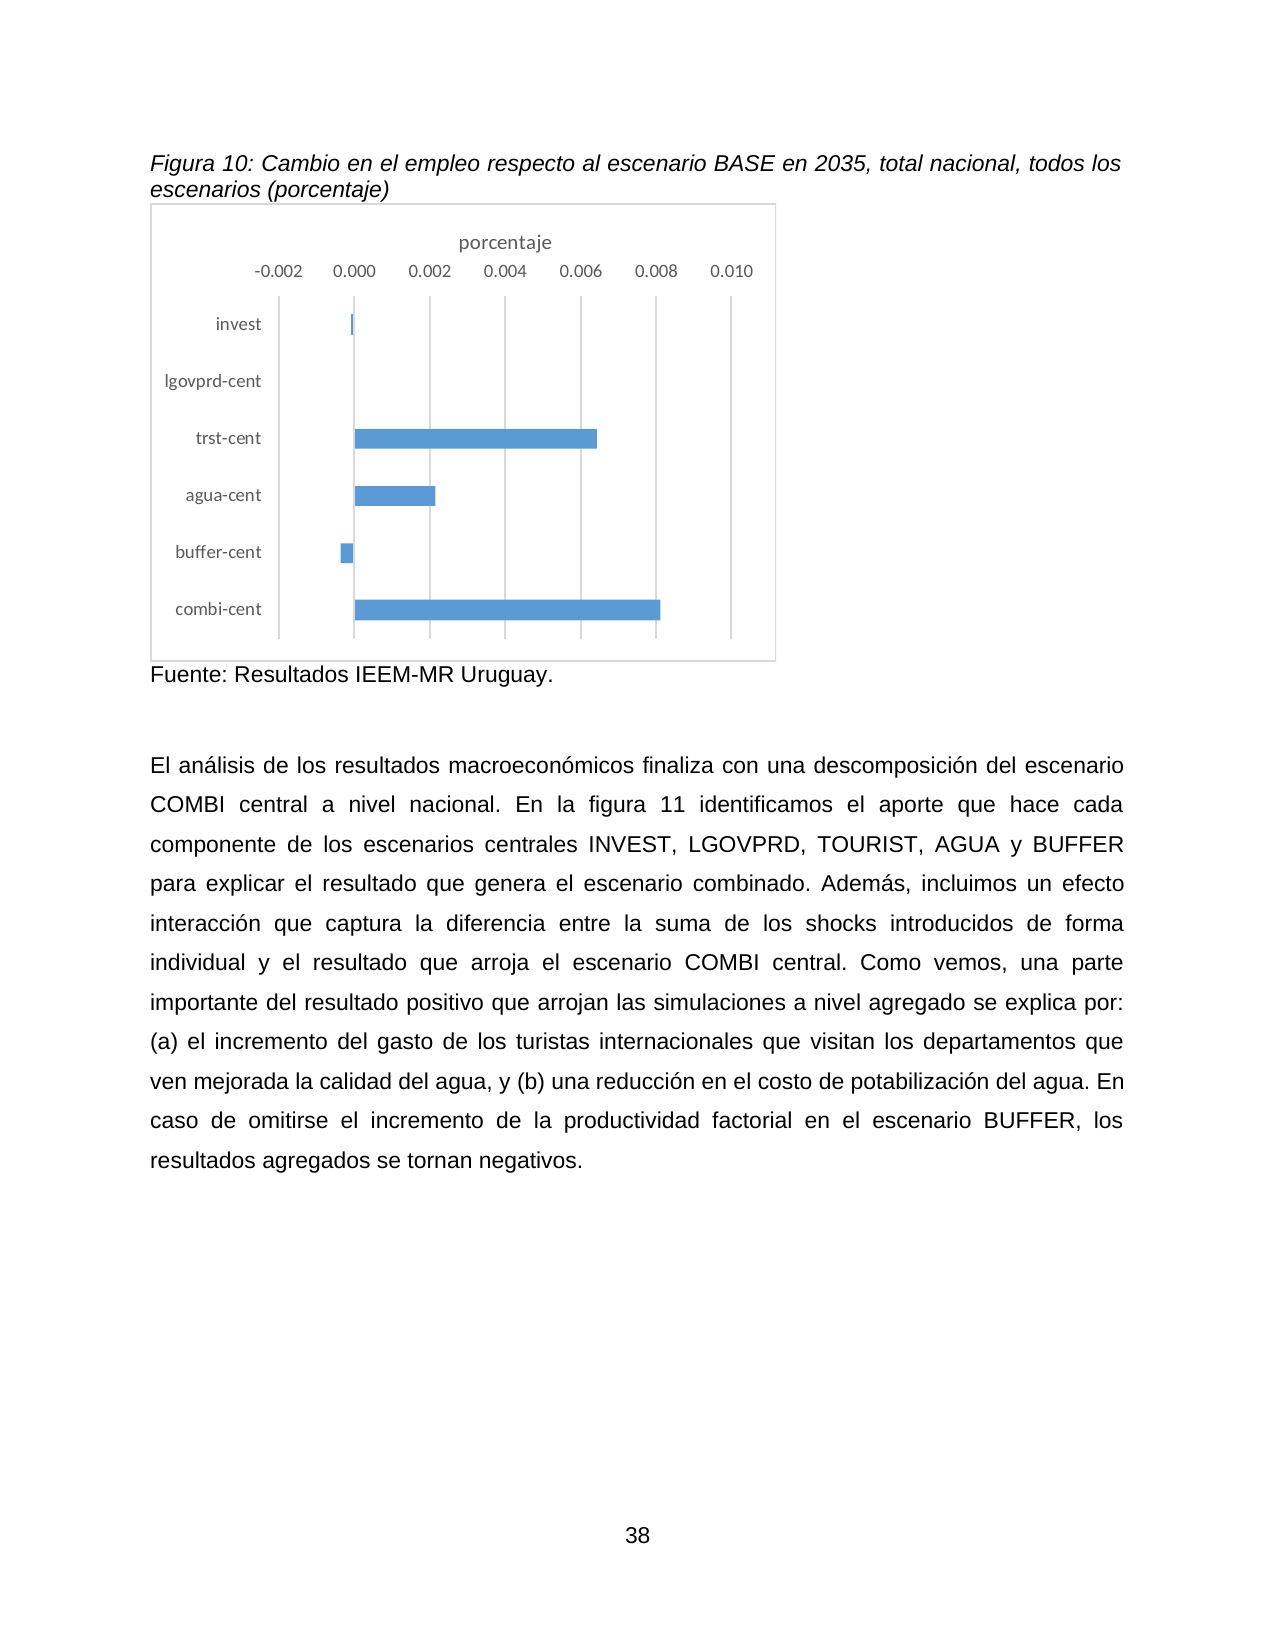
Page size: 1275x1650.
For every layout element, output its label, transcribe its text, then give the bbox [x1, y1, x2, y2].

text El análisis de los resultados macroeconómicos finaliza con una descomposición del escenario COMBI central a nivel nacional. En la figura 11 identificamos el aporte que hace cada componente de los escenarios centrales INVEST, LGOVPRD, TOURIST, AGUA y BUFFER para explicar el resultado que genera el escenario combinado. Además, incluimos un efecto interacción que captura la diferencia entre la suma de los shocks introducidos de forma individual y el resultado que arroja el escenario COMBI central. Como vemos, una parte importante del resultado positivo que arrojan las simulaciones a nivel agregado se explica por: (a) el incremento del gasto de los turistas internacionales que visitan los departamentos que ven mejorada la calidad del agua, y (b) una reducción en el costo de potabilización del agua. En caso de omitirse el incremento de la productividad factorial en el escenario BUFFER, los resultados agregados se tornan negativos. [150, 752, 1125, 1173]
text Figura 10: Cambio en el empleo respecto al escenario BASE en 2035, total nacional, todos los escenarios (porcentaje) [150, 150, 1125, 203]
text Fuente: Resultados IEEM-MR Uruguay. [150, 661, 1125, 687]
